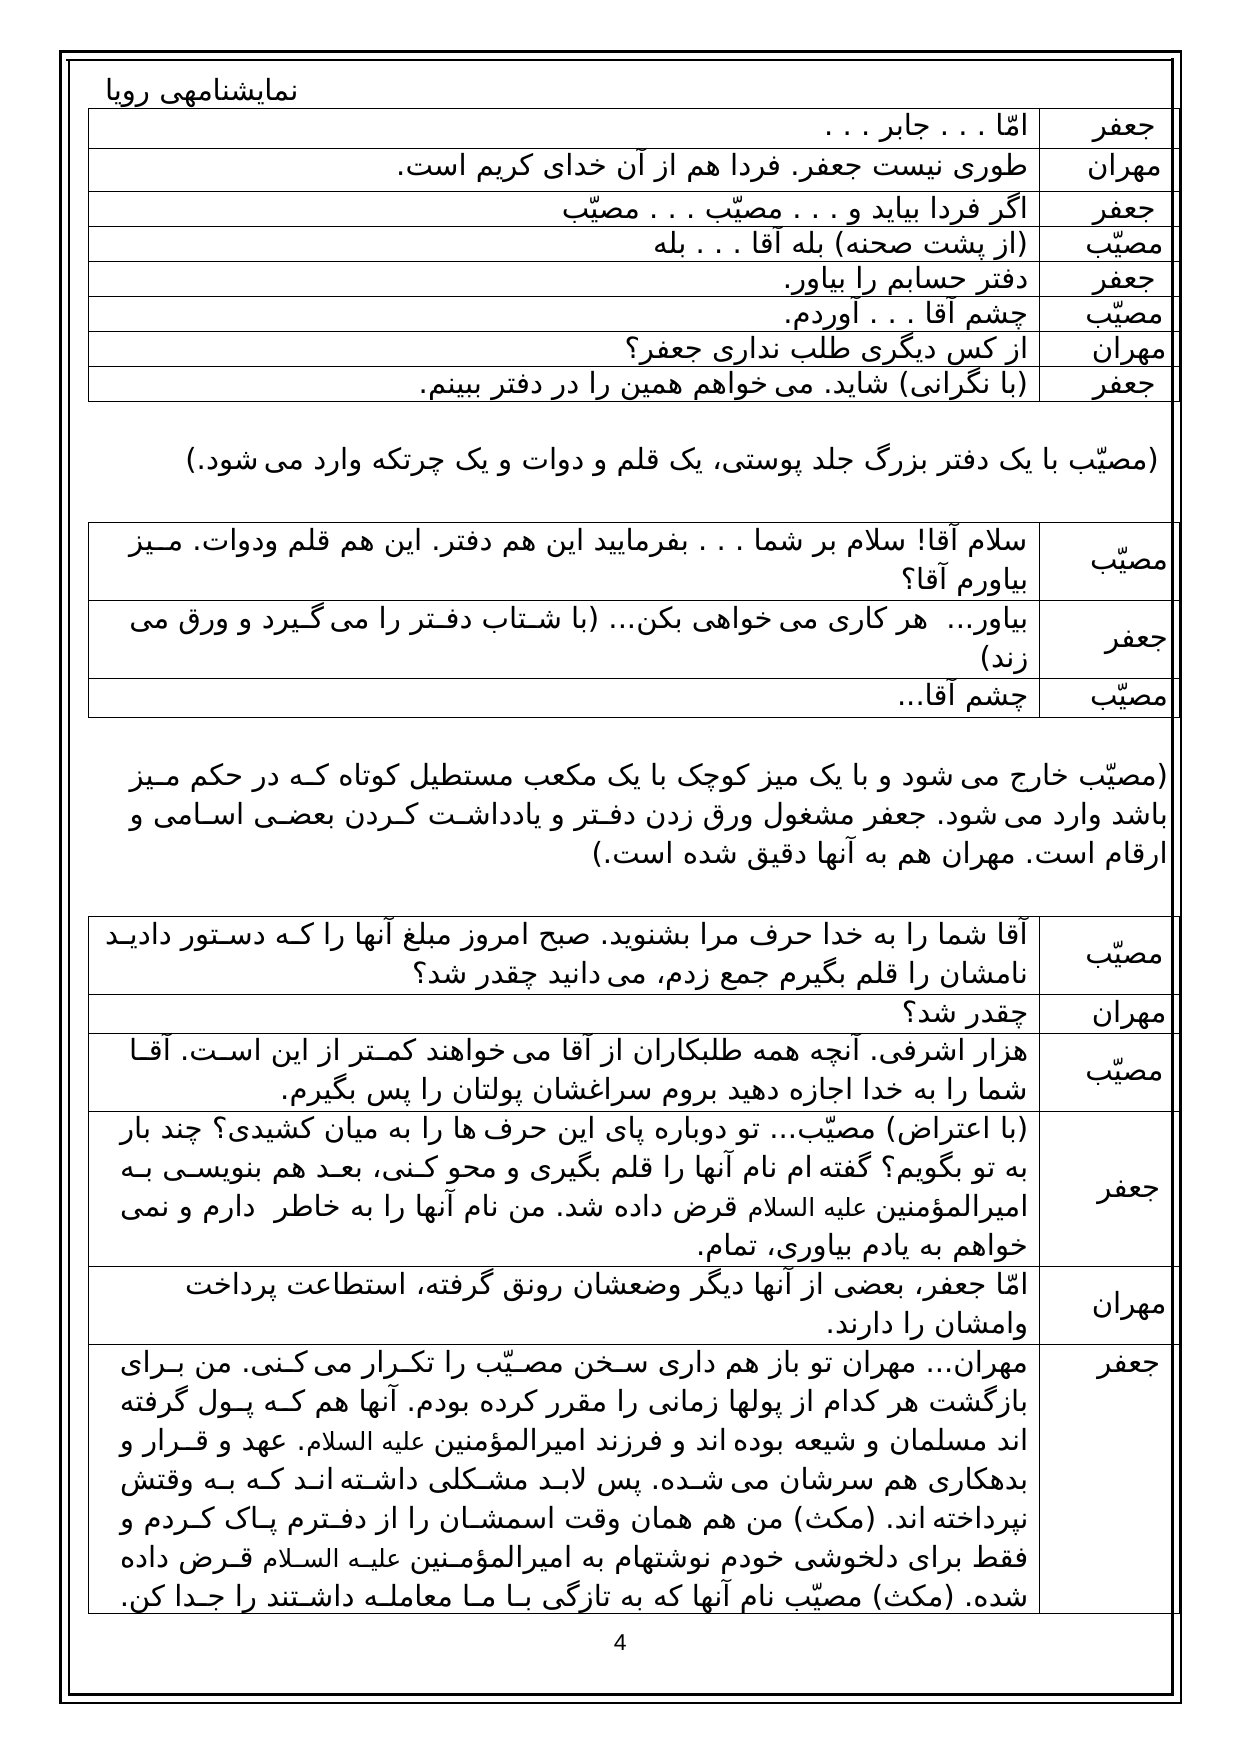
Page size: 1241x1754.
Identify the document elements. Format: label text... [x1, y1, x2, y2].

table_cell مهران [1040, 1267, 1171, 1344]
table_cell مصیّب [1040, 917, 1171, 994]
table_cell هزار اشرفی. آنچه همه طلبکاران از آقا می خواهند کمتر از این است. آقا شما را به خدا اجازه دهید بروم سراغشان پولتان را پس بگیرم. [89, 1034, 1039, 1111]
table_cell چشم آقا... [89, 679, 1039, 717]
table_cell مهران [1040, 332, 1171, 366]
table_cell مصیّب [1040, 1034, 1171, 1111]
table_cell (با اعتراض) مصیّب... تو دوباره پای این حرف ها را به میان کشیدی؟ چند بار به تو بگویم؟ گفته ام نام آنها را قلم بگیری و محو کنی، بعد هم بنویسی به امیرالمؤمنین علیه السلام قرض داده شد. من نام آنها را به خاطر دارم و نمی خواهم به یادم بیاوری، تمام. [89, 1112, 1039, 1266]
table_cell مصیّب [1040, 227, 1171, 261]
table_cell امّا جعفر، بعضی از آنها دیگر وضعشان رونق گرفته، استطاعت پرداخت وامشان را دارند. [89, 1267, 1039, 1344]
table_cell دفتر حسابم را بیاور. [89, 262, 1039, 296]
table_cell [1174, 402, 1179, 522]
table_cell اگر فردا بیاید و . . . مصیّب . . . مصیّب [89, 192, 1039, 226]
table_cell جعفر [1040, 1112, 1171, 1266]
table_cell جعفر [1040, 601, 1171, 678]
table_cell مهران [1040, 149, 1171, 191]
table_cell جعفر [1040, 109, 1171, 147]
table_cell بیاور... هر کاری می خواهی بکن... (با شتاب دفتر را می گیرد و ورق می زند) [89, 601, 1039, 678]
table_cell مصیّب [1040, 679, 1171, 717]
table_cell جعفر [1040, 192, 1171, 226]
table_cell مصیّب [1040, 297, 1171, 331]
table_cell از کس دیگری طلب نداری جعفر؟ [89, 332, 1039, 366]
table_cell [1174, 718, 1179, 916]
table_cell (از پشت صحنه) بله آقا . . . بله [89, 227, 1039, 261]
table_cell مهران [1040, 995, 1171, 1033]
table_cell (مصیّب خارج می شود و با یک میز کوچک با یک مکعب مستطیل کوتاه که در حکم میز باشد وارد می شود. جعفر مشغول ورق زدن دفتر و یادداشت کردن بعضی اسامی و ارقام است. مهران هم به آنها دقیق شده است.) [88, 718, 1171, 916]
table_cell (مصیّب با یک دفتر بزرگ جلد پوستی، یک قلم و دوات و یک چرتکه وارد می شود.) [88, 402, 1171, 522]
table_cell طوری نیست جعفر. فردا هم از آن خدای کریم است. [89, 149, 1039, 191]
table_cell آقا شما را به خدا حرف مرا بشنوید. صبح امروز مبلغ آنها را که دستور دادید نامشان را قلم بگیرم جمع زدم، می دانید چقدر شد؟ [89, 917, 1039, 994]
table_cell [89, 1345, 1039, 1613]
table_cell چقدر شد؟ [89, 995, 1039, 1033]
table_cell جعفر [1040, 1345, 1171, 1613]
table_cell جعفر [1040, 367, 1171, 401]
table_cell امّا . . . جابر . . . [89, 109, 1039, 147]
table_cell سلام آقا! سلام بر شما . . . بفرمایید این هم دفتر. این هم قلم ودوات. میز بیاورم آقا؟ [89, 523, 1039, 600]
table_cell (با نگرانی) شاید. می خواهم همین را در دفتر ببینم. [89, 367, 1039, 401]
table_cell چشم آقا . . . آوردم. [89, 297, 1039, 331]
table_cell مصیّب [1040, 523, 1171, 600]
table_cell جعفر [1040, 262, 1171, 296]
